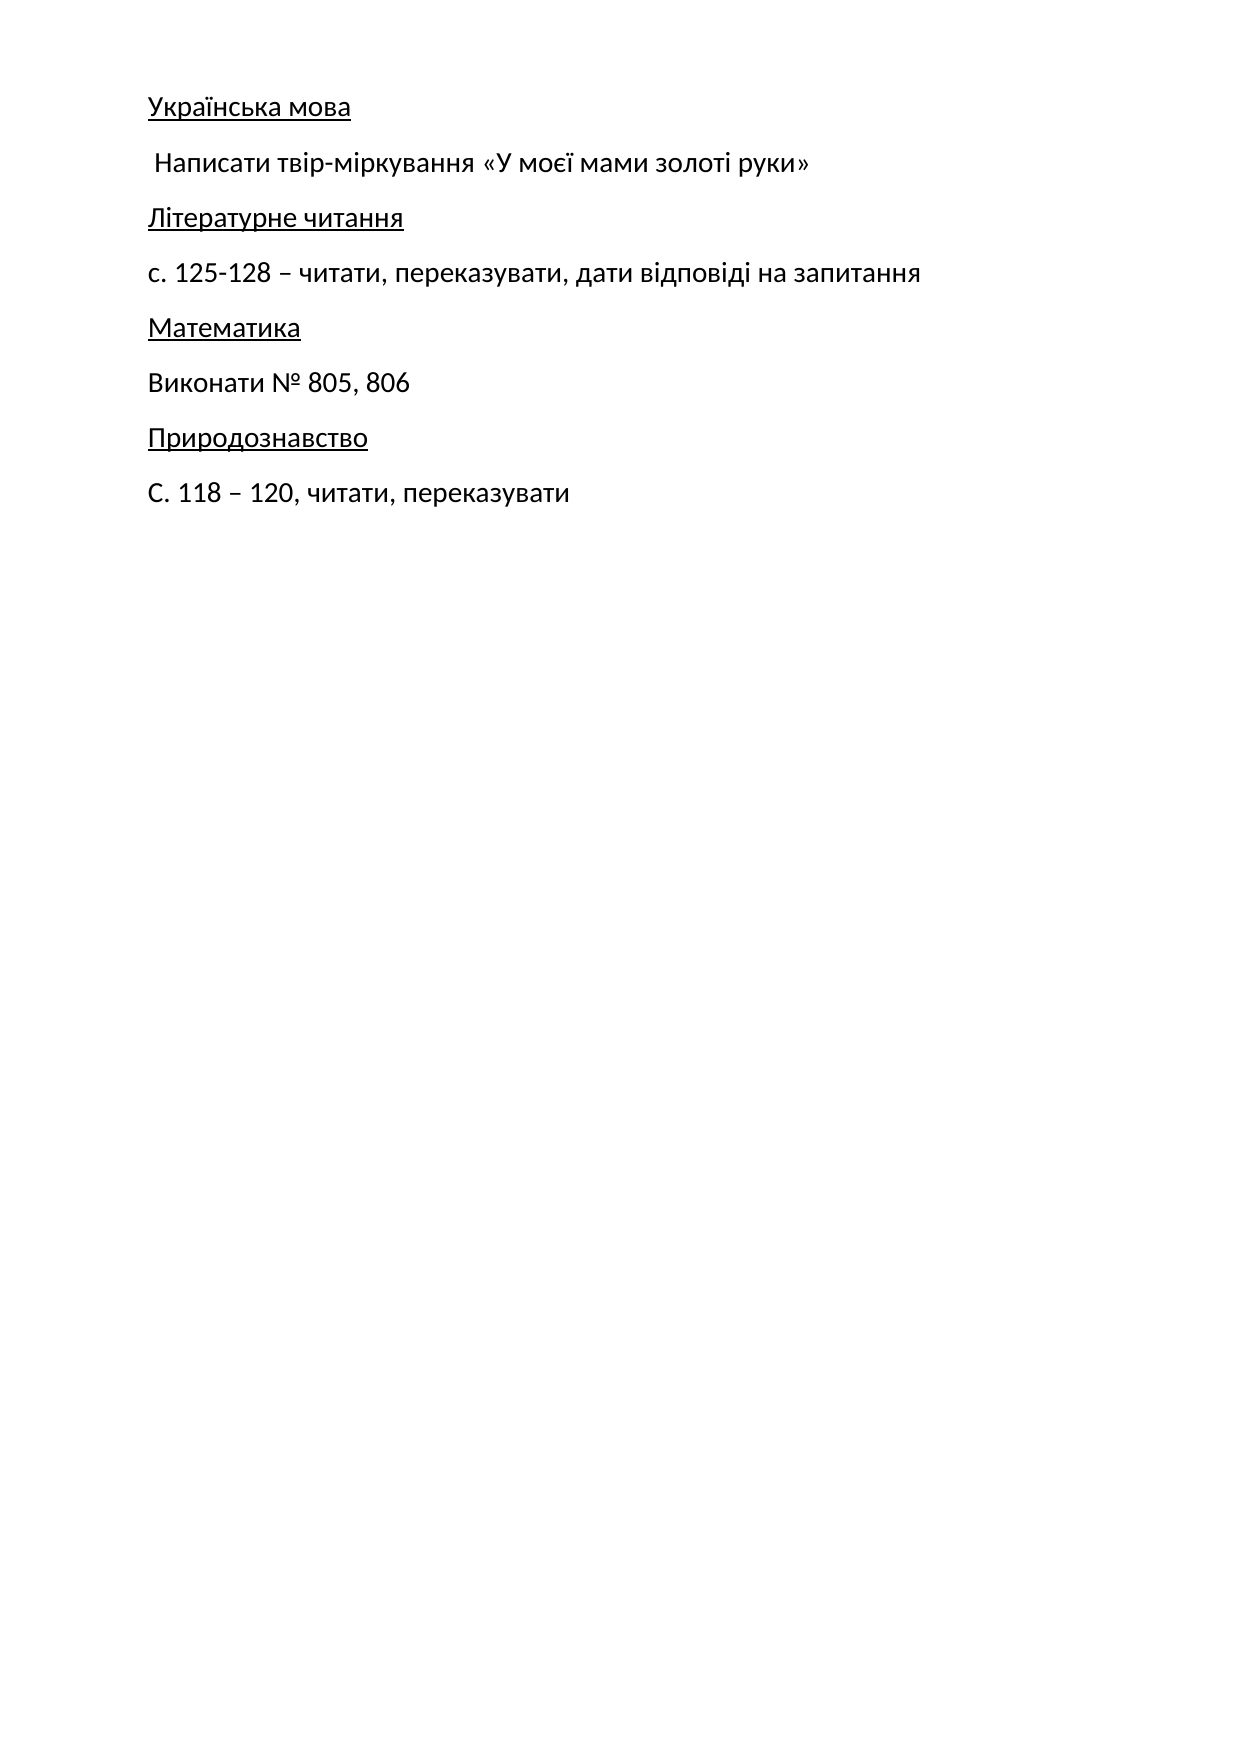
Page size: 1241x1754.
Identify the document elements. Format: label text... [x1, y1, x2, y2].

text с. 125-128 – читати, переказувати, дати відповіді на запитання [148, 254, 1152, 289]
text С. 118 – 120, читати, переказувати [148, 474, 1152, 510]
text Українська мова [148, 88, 1152, 124]
text Математика [148, 309, 1152, 344]
text Літературне читання [148, 199, 1152, 234]
text Природознавство [148, 419, 1152, 455]
text Написати твір-міркування «У моєї мами золоті руки» [148, 144, 1152, 179]
text Виконати № 805, 806 [148, 364, 1152, 400]
